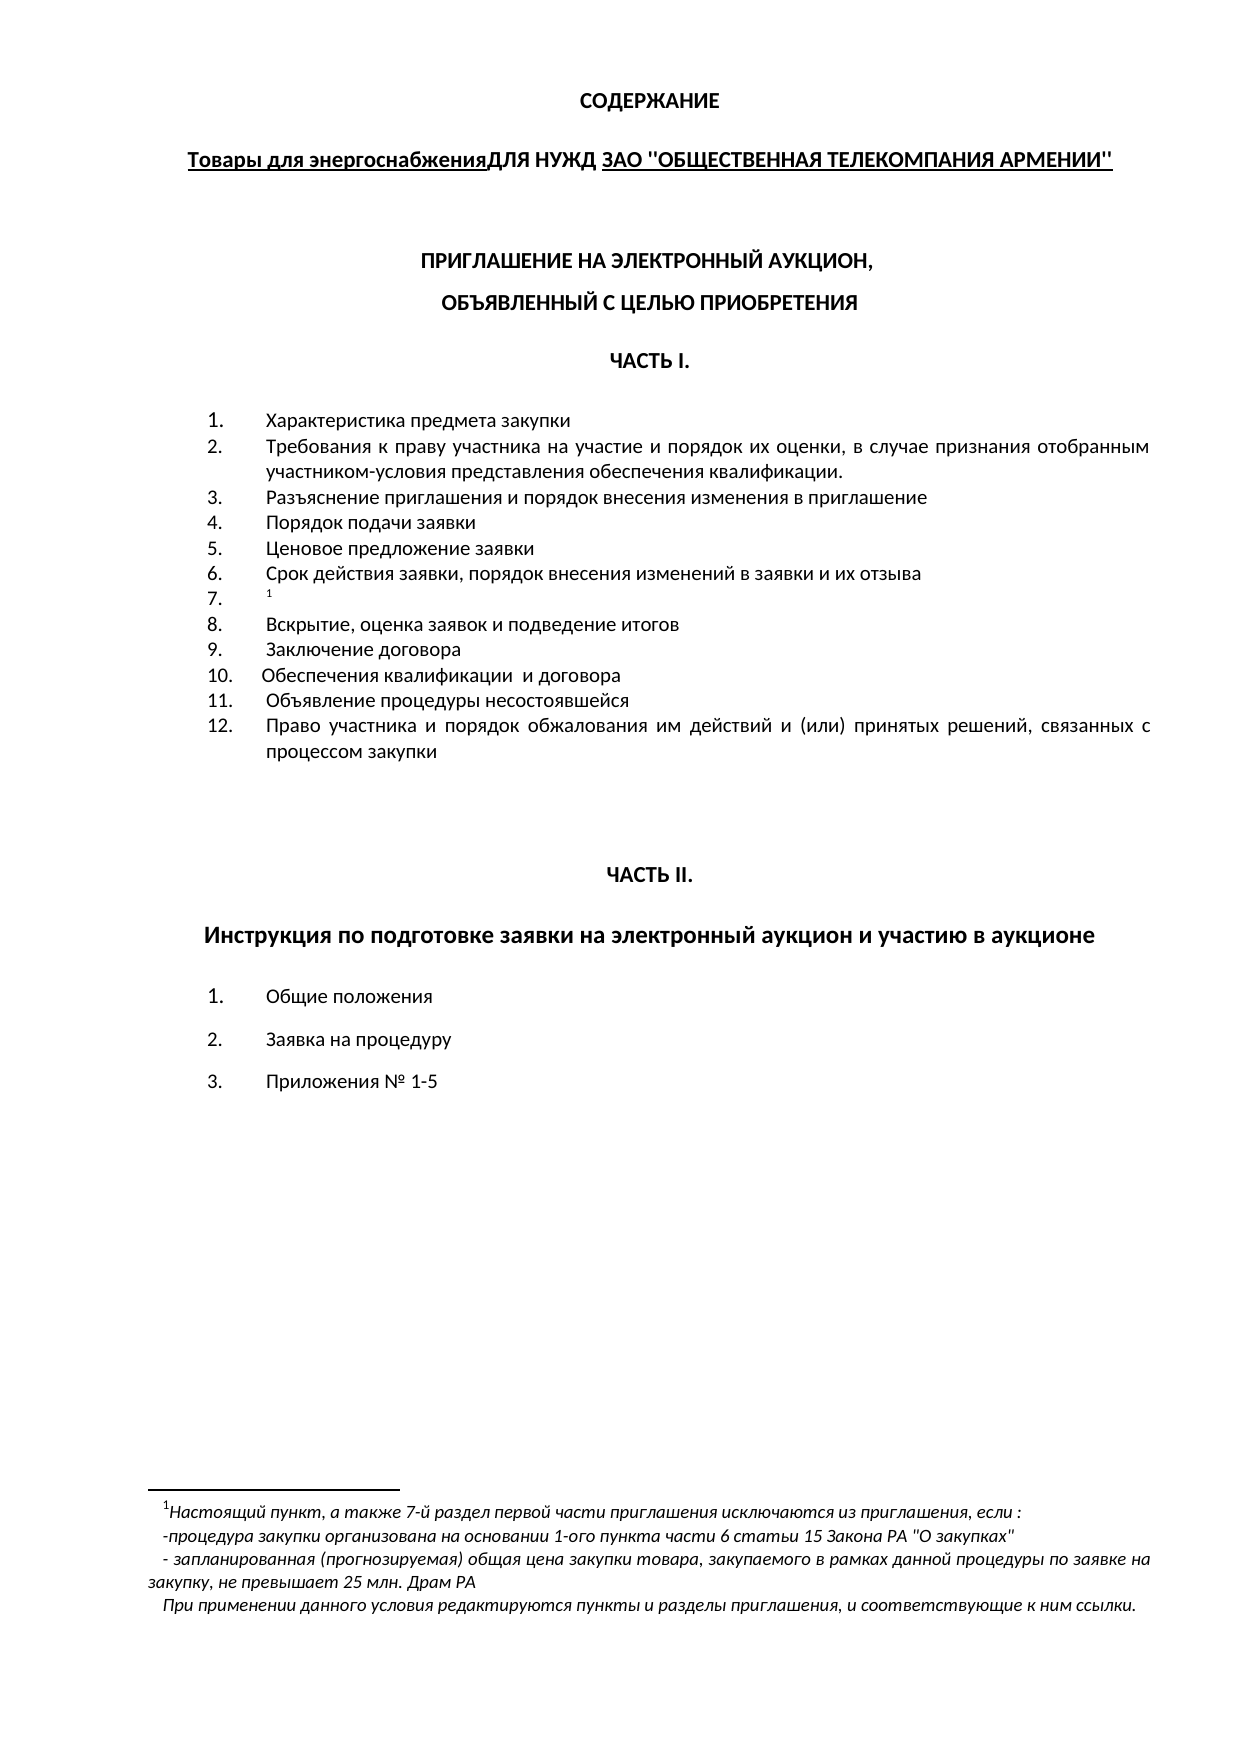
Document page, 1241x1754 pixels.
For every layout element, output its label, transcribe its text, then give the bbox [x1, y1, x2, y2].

text Инструкция по подготовке заявки на электронный аукцион и участию в аукционе [148, 919, 1152, 949]
text 3. Приложения № 1-5 [207, 1068, 1152, 1093]
text 1. Характеристика предмета закупки [207, 405, 1152, 433]
text 4. Порядок подачи заявки [207, 509, 1152, 535]
text Товары для энергоснабженияДЛЯ НУЖД ЗАО ''ОБЩЕСТВЕННАЯ ТЕЛЕКОМПАНИЯ АРМЕНИИ'' [148, 145, 1152, 173]
text 6. Срок действия заявки, порядок внесения изменений в заявки и их отзыва [207, 560, 1152, 586]
text 9. Заключение договора [207, 636, 1152, 662]
text 2. Требования к праву участника на участие и порядок их оценки, в случае признания отобранным участником-условия представления обеспечения квалификации. [207, 433, 1152, 484]
text 10. Обеспечения квалификации и договора [207, 662, 1152, 687]
text ЧАСТЬ II. [148, 860, 1152, 888]
text 7. [207, 586, 1152, 611]
text ПРИГЛАШЕНИЕ НА ЭЛЕКТРОННЫЙ АУКЦИОН, ОБЪЯВЛЕННЫЙ С ЦЕЛЬЮ ПРИОБРЕТЕНИЯ [148, 246, 1152, 316]
text 1. Общие положения [207, 981, 1152, 1009]
text ЧАСТЬ I. [148, 346, 1152, 374]
text 12. Право участника и порядок обжалования им действий и (или) принятых решений, связанных с процессом закупки [207, 713, 1152, 763]
text 8. Вскрытие, оценка заявок и подведение итогов [207, 611, 1152, 636]
text 11. Объявление процедуры несостоявшейся [207, 687, 1152, 713]
text СОДЕРЖАНИЕ [148, 86, 1152, 114]
text 5. Ценовое предложение заявки [207, 535, 1152, 560]
text 3. Разъяснение приглашения и порядок внесения изменения в приглашение [207, 484, 1152, 509]
text 2. Заявка на процедуру [207, 1026, 1152, 1051]
